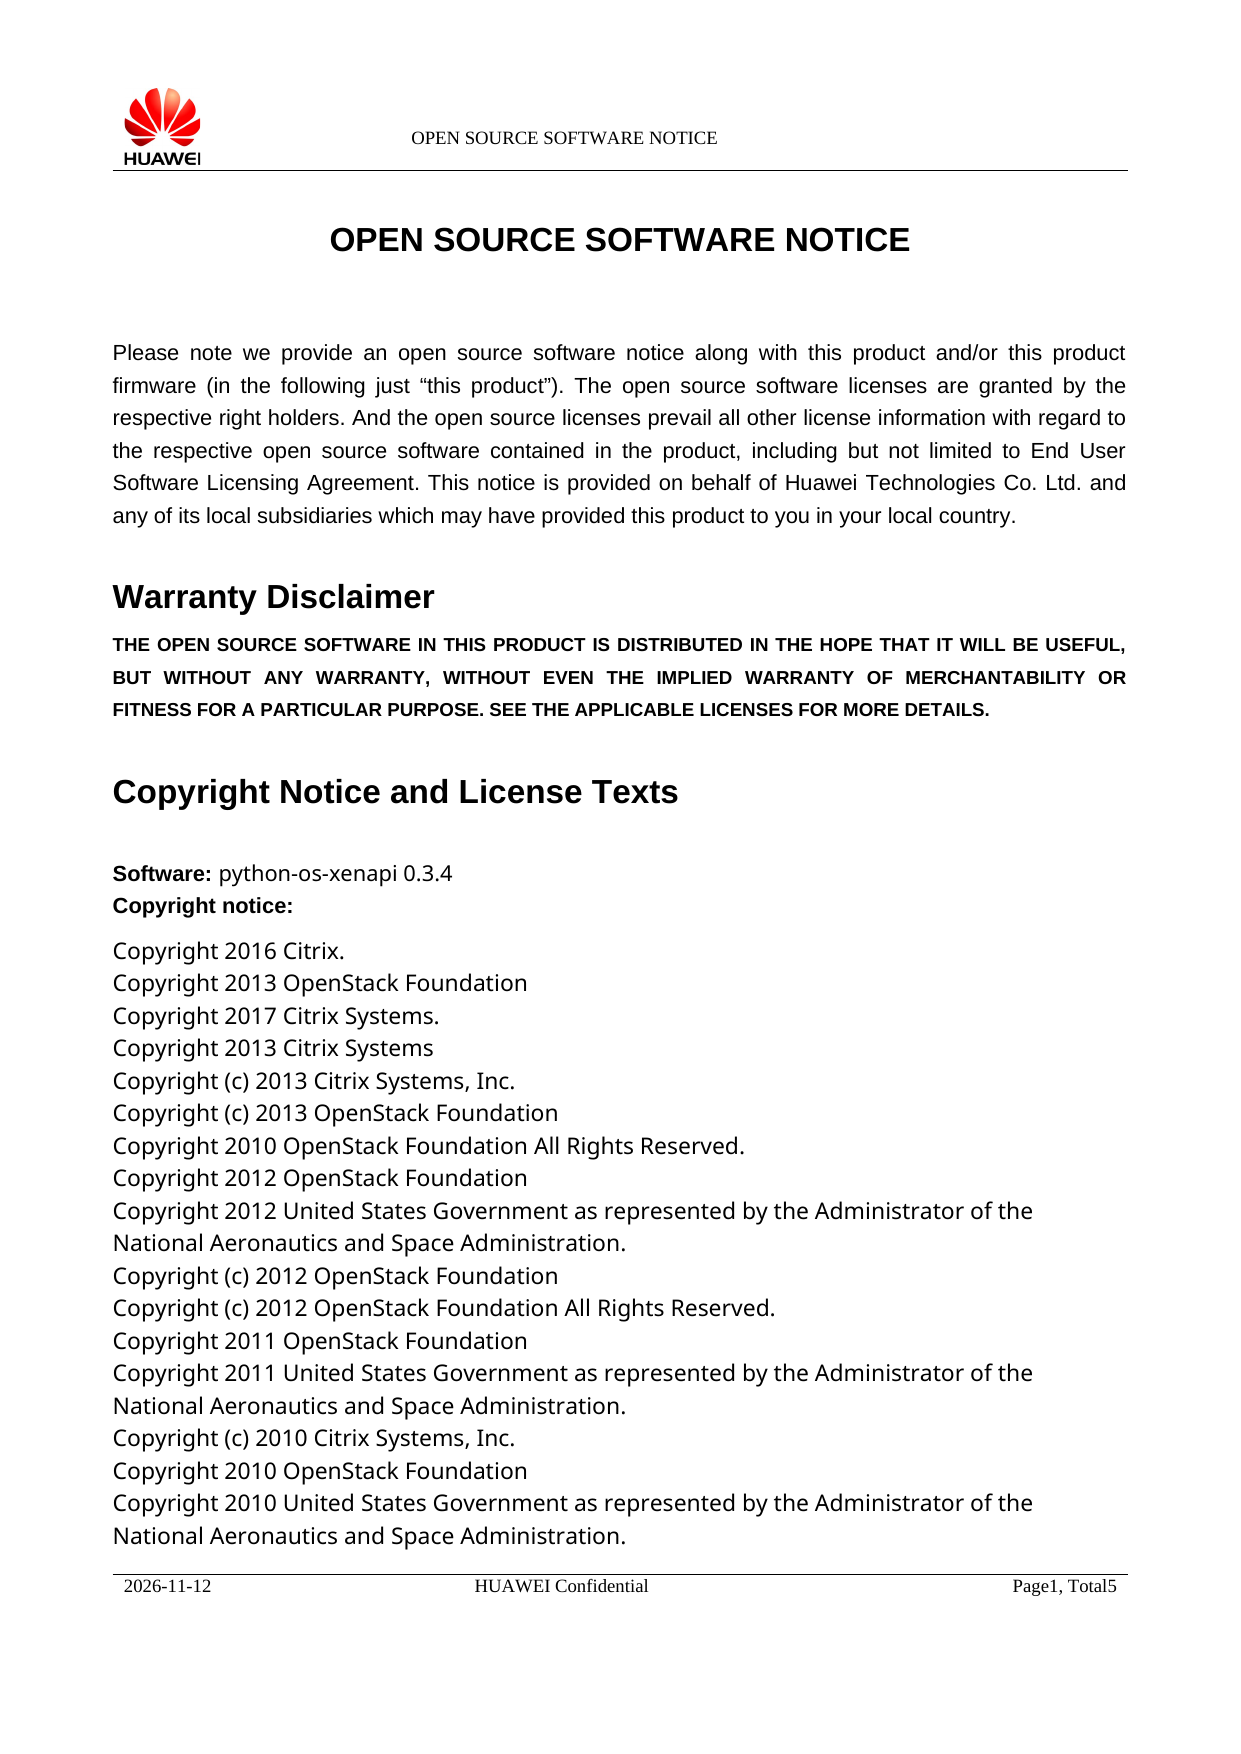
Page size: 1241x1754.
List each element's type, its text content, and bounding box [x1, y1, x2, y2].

text Copyright 2011 United States Government as represented by the Administrator of the National Aeronautics and Space Administration. [112, 1356, 1128, 1421]
text Copyright (c) 2012 OpenStack Foundation [112, 1259, 1128, 1291]
text Copyright 2010 OpenStack Foundation All Rights Reserved. [112, 1129, 1128, 1161]
text Copyright (c) 2010 Citrix Systems, Inc. [112, 1421, 1128, 1454]
text Copyright (c) 2013 Citrix Systems, Inc. [112, 1064, 1128, 1096]
text The open source software in this product is distributed in the hope that it will be useful, but WITHOUT ANY WARRANTY, without even the implied warranty of MERCHANTABILITY or FITNESS FOR A PARTICULAR PURPOSE. See the applicable licenses for more details. [112, 629, 1128, 726]
text Copyright 2011 OpenStack Foundation [112, 1324, 1128, 1356]
text Please note we provide an open source software notice along with this product and/or this product firmware (in the following just “this product”). The open source software licenses are granted by the respective right holders. And the open source licenses prevail all other license information with regard to the respective open source software contained in the product, including but not limited to End User Software Licensing Agreement. This notice is provided on behalf of Huawei Technologies Co. Ltd. and any of its local subsidiaries which may have provided this product to you in your local country. [112, 336, 1128, 531]
text Copyright 2010 United States Government as represented by the Administrator of the National Aeronautics and Space Administration. [112, 1486, 1128, 1551]
text Copyright 2017 Citrix Systems. [112, 999, 1128, 1031]
text Copyright 2013 Citrix Systems [112, 1031, 1128, 1064]
title Software: python-os-xenapi 0.3.4 [112, 856, 1128, 889]
text Copyright 2010 OpenStack Foundation [112, 1454, 1128, 1486]
text Copyright (c) 2013 OpenStack Foundation [112, 1096, 1128, 1129]
text Copyright notice: [112, 889, 1128, 921]
text Copyright (c) 2012 OpenStack Foundation All Rights Reserved. [112, 1291, 1128, 1324]
text Copyright 2016 Citrix. [112, 934, 1128, 966]
text Copyright 2012 OpenStack Foundation [112, 1161, 1128, 1194]
text Copyright 2012 United States Government as represented by the Administrator of the National Aeronautics and Space Administration. [112, 1194, 1128, 1259]
text Copyright Notice and License Texts [112, 759, 1128, 824]
picture [124, 88, 201, 165]
text OPEN SOURCE SOFTWARE NOTICE [112, 206, 1128, 271]
text Warranty Disclaimer [112, 564, 1128, 629]
text Copyright 2013 OpenStack Foundation [112, 966, 1128, 999]
